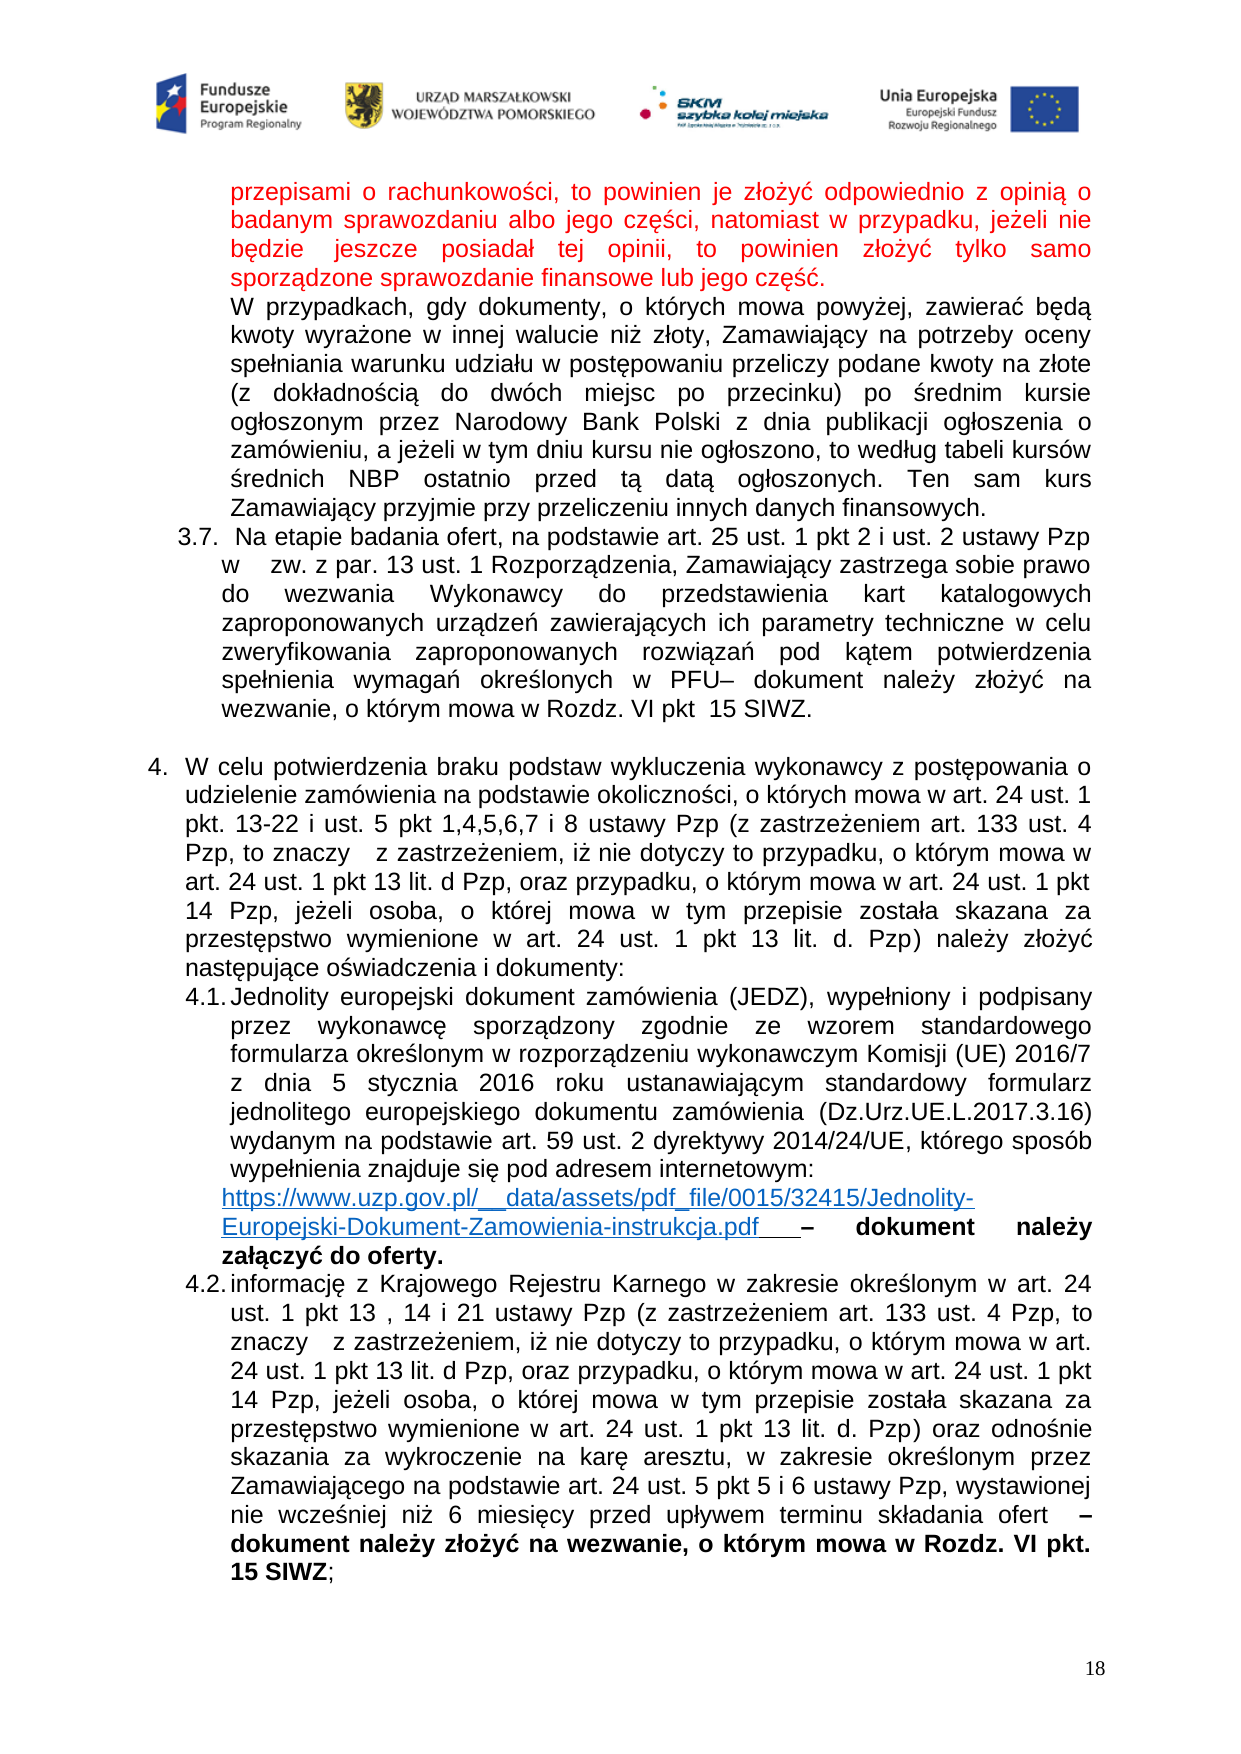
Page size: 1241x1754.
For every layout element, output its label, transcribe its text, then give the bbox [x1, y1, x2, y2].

picture [147, 73, 1093, 148]
list W przypadkach, gdy dokumenty, o których mowa powyżej, zawierać będą kwoty wyrażone w innej walucie niż złoty, Zamawiający na potrzeby oceny spełniania warunku udziału w postępowaniu przeliczy podane kwoty na złote (z dokładnością do dwóch miejsc po przecinku) po średnim kursie ogłoszonym przez Narodowy Bank Polski z dnia publikacji ogłoszenia o zamówieniu, a jeżeli w tym dniu kursu nie ogłoszono, to według tabeli kursów średnich NBP ostatnio przed tą datą ogłoszonych. Ten sam kurs Zamawiający przyjmie przy przeliczeniu innych danych finansowych. [230, 291, 1093, 521]
list Jednolity europejski dokument zamówienia (JEDZ), wypełniony i podpisany przez wykonawcę sporządzony zgodnie ze wzorem standardowego formularza określonym w rozporządzeniu wykonawczym Komisji (UE) 2016/7 z dnia 5 stycznia 2016 roku ustanawiającym standardowy formularz jednolitego europejskiego dokumentu zamówienia (Dz.Urz.UE.L.2017.3.16) wydanym na podstawie art. 59 ust. 2 dyrektywy 2014/24/UE, którego sposób wypełnienia znajduje się pod adresem internetowym: [185, 982, 1093, 1183]
list informację z Krajowego Rejestru Karnego w zakresie określonym w art. 24 ust. 1 pkt 13 , 14 i 21 ustawy Pzp (z zastrzeżeniem art. 133 ust. 4 Pzp, to znaczy z zastrzeżeniem, iż nie dotyczy to przypadku, o którym mowa w art. 24 ust. 1 pkt 13 lit. d Pzp, oraz przypadku, o którym mowa w art. 24 ust. 1 pkt 14 Pzp, jeżeli osoba, o której mowa w tym przepisie została skazana za przestępstwo wymienione w art. 24 ust. 1 pkt 13 lit. d. Pzp) oraz odnośnie skazania za wykroczenie na karę aresztu, w zakresie określonym przez Zamawiającego na podstawie art. 24 ust. 5 pkt 5 i 6 ustawy Pzp, wystawionej nie wcześniej niż 6 miesięcy przed upływem terminu składania ofert – dokument należy złożyć na wezwanie, o którym mowa w Rozdz. VI pkt. 15 SIWZ; [185, 1269, 1093, 1586]
list 3.7. Na etapie badania ofert, na podstawie art. 25 ust. 1 pkt 2 i ust. 2 ustawy Pzp w zw. z par. 13 ust. 1 Rozporządzenia, Zamawiający zastrzega sobie prawo do wezwania Wykonawcy do przedstawienia kart katalogowych zaproponowanych urządzeń zawierających ich parametry techniczne w celu zweryfikowania zaproponowanych rozwiązań pod kątem potwierdzenia spełnienia wymagań określonych w PFU– dokument należy złożyć na wezwanie, o którym mowa w Rozdz. VI pkt 15 SIWZ. [177, 521, 1093, 723]
text https://www.uzp.gov.pl/__data/assets/pdf_file/0015/32415/Jednolity-Europejski-Dokument-Zamowienia-instrukcja.pdf – dokument należy załączyć do oferty. [221, 1183, 1093, 1269]
list W celu potwierdzenia braku podstaw wykluczenia wykonawcy z postępowania o udzielenie zamówienia na podstawie okoliczności, o których mowa w art. 24 ust. 1 pkt. 13-22 i ust. 5 pkt 1,4,5,6,7 i 8 ustawy Pzp (z zastrzeżeniem art. 133 ust. 4 Pzp, to znaczy z zastrzeżeniem, iż nie dotyczy to przypadku, o którym mowa w art. 24 ust. 1 pkt 13 lit. d Pzp, oraz przypadku, o którym mowa w art. 24 ust. 1 pkt 14 Pzp, jeżeli osoba, o której mowa w tym przepisie została skazana za przestępstwo wymienione w art. 24 ust. 1 pkt 13 lit. d. Pzp) należy złożyć następujące oświadczenia i dokumenty: [148, 751, 1093, 982]
